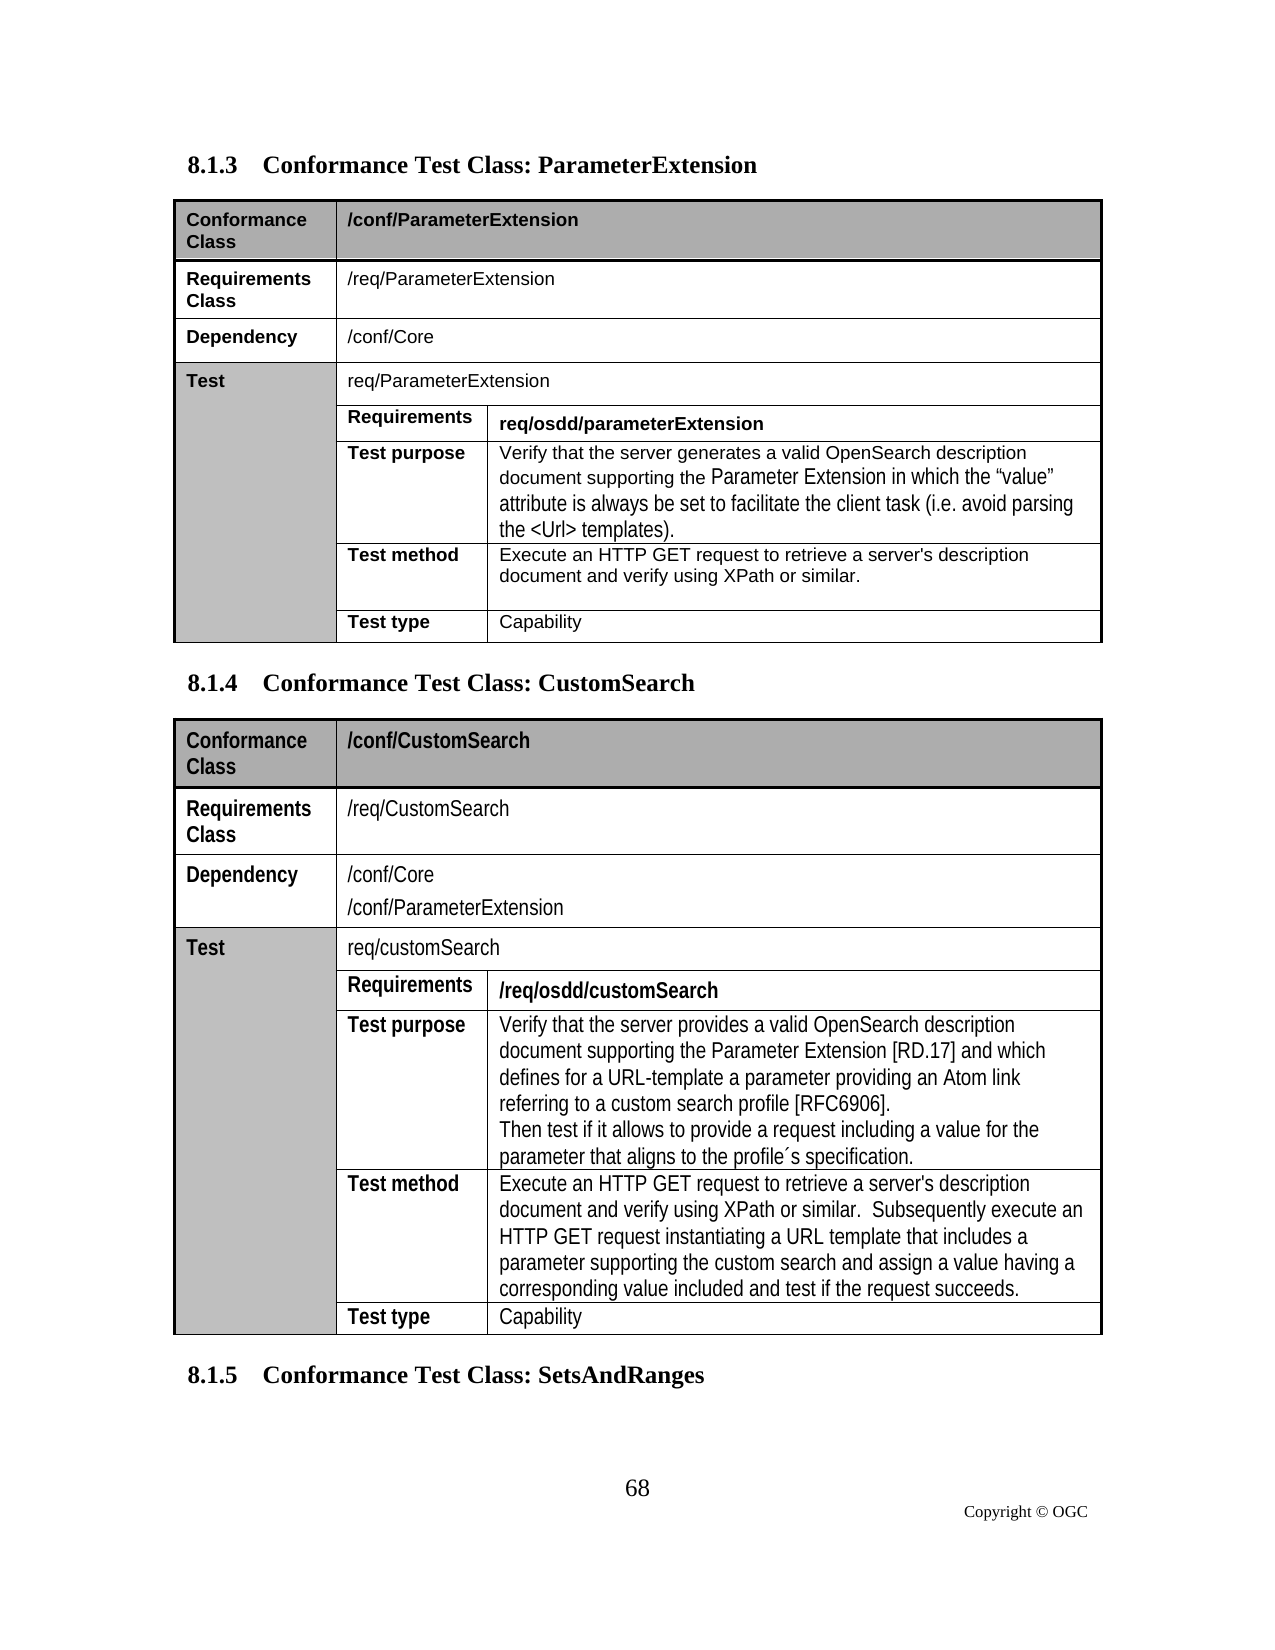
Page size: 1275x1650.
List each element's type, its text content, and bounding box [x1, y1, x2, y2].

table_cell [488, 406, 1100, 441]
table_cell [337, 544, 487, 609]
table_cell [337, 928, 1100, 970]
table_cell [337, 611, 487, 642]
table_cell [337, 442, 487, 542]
subtitle Conformance Test Class: ParameterExtension [187, 150, 1087, 179]
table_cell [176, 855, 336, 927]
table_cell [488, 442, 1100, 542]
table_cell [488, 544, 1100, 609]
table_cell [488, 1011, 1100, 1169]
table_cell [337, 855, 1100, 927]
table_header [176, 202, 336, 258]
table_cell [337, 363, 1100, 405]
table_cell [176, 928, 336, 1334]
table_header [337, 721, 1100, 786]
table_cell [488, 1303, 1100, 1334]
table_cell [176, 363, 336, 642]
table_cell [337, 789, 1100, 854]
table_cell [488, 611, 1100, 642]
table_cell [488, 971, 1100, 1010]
subtitle Conformance Test Class: SetsAndRanges [187, 1335, 1087, 1389]
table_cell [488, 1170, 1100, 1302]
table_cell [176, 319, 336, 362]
subtitle Conformance Test Class: CustomSearch [187, 643, 1087, 697]
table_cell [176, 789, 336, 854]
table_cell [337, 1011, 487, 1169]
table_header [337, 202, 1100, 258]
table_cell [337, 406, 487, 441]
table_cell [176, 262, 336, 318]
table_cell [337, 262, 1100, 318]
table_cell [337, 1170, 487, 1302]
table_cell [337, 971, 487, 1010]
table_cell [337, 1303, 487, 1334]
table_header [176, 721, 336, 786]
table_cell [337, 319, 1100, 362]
